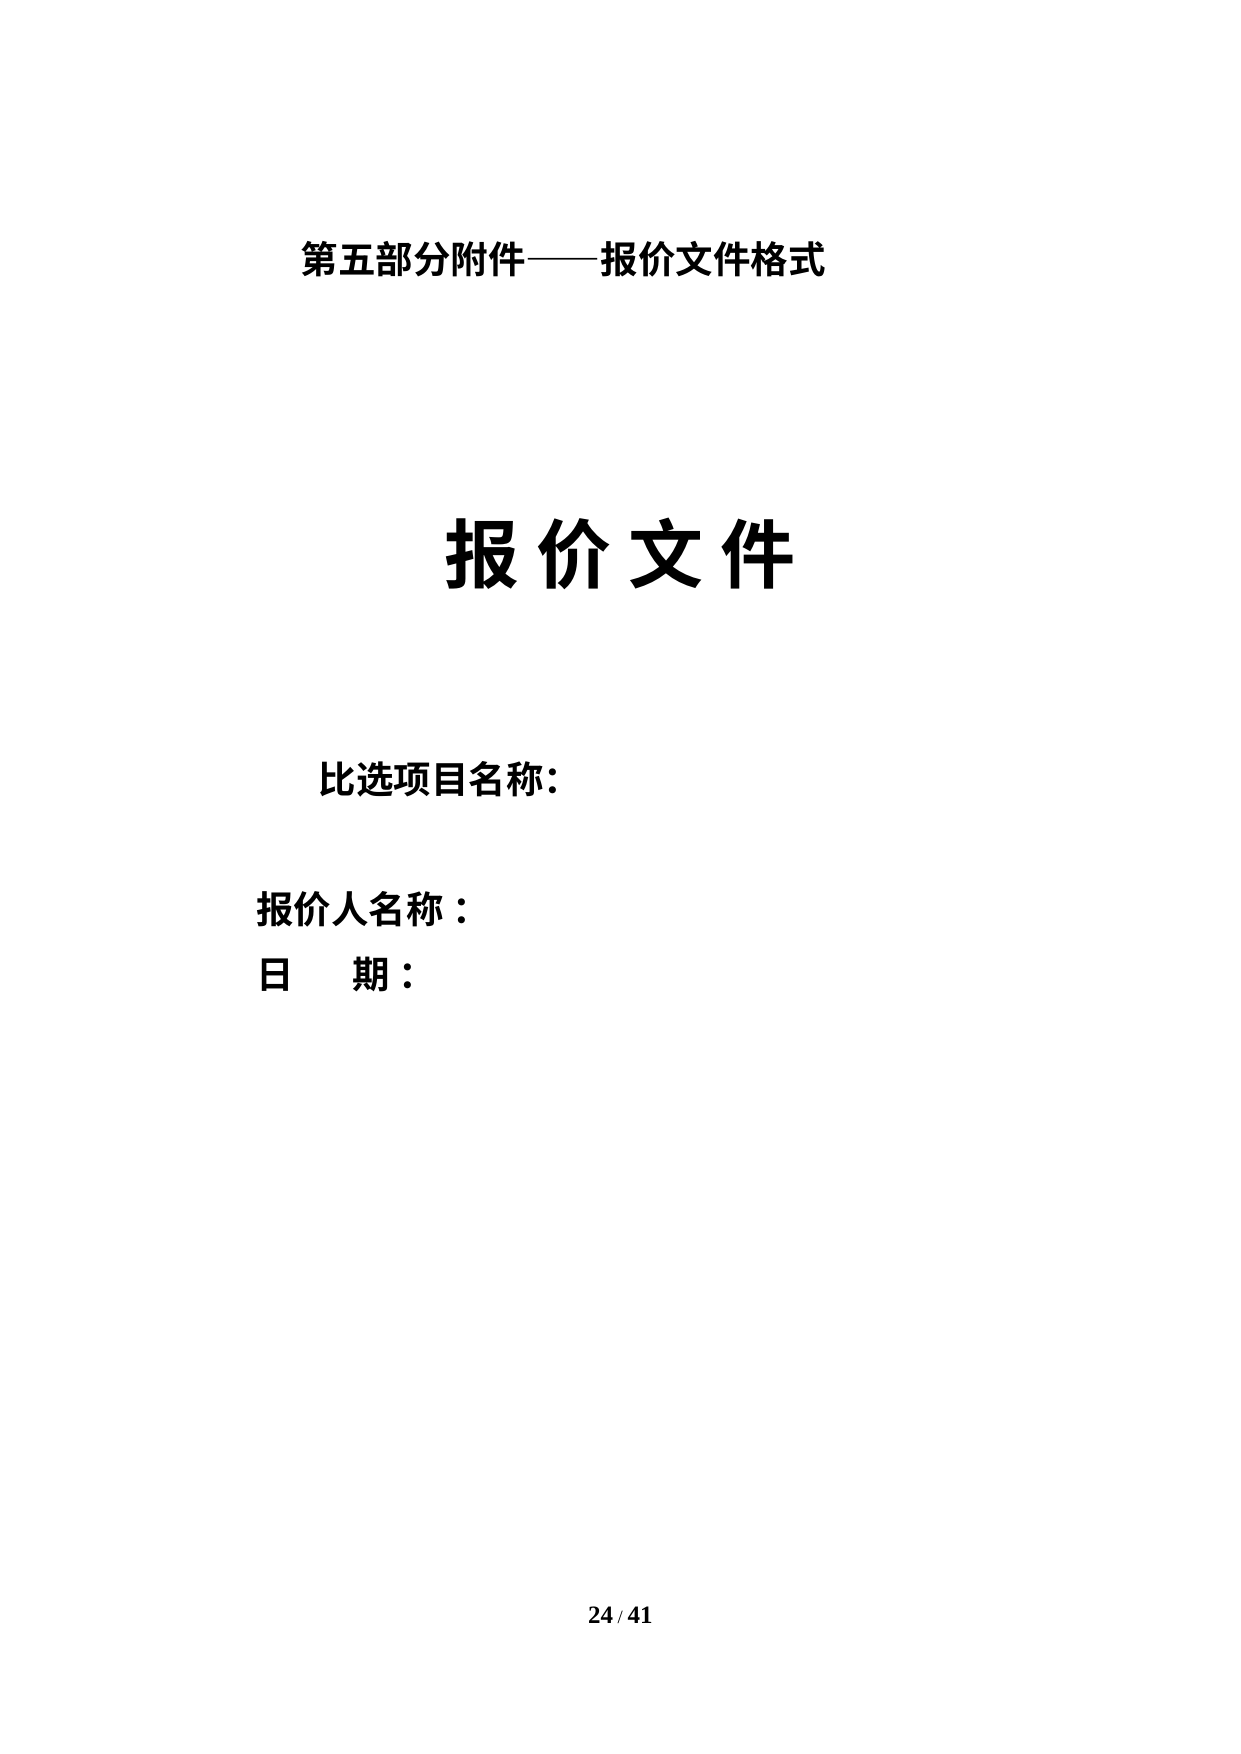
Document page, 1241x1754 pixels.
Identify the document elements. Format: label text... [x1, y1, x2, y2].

text 日 期 ： [187, 940, 1053, 1005]
text 报 价 文 件 [187, 485, 1053, 615]
text 比选项目名称： [187, 745, 1053, 810]
text 报价人名称 ： [187, 875, 1053, 940]
text 第五部分附件——报价文件格式 [187, 225, 1053, 290]
